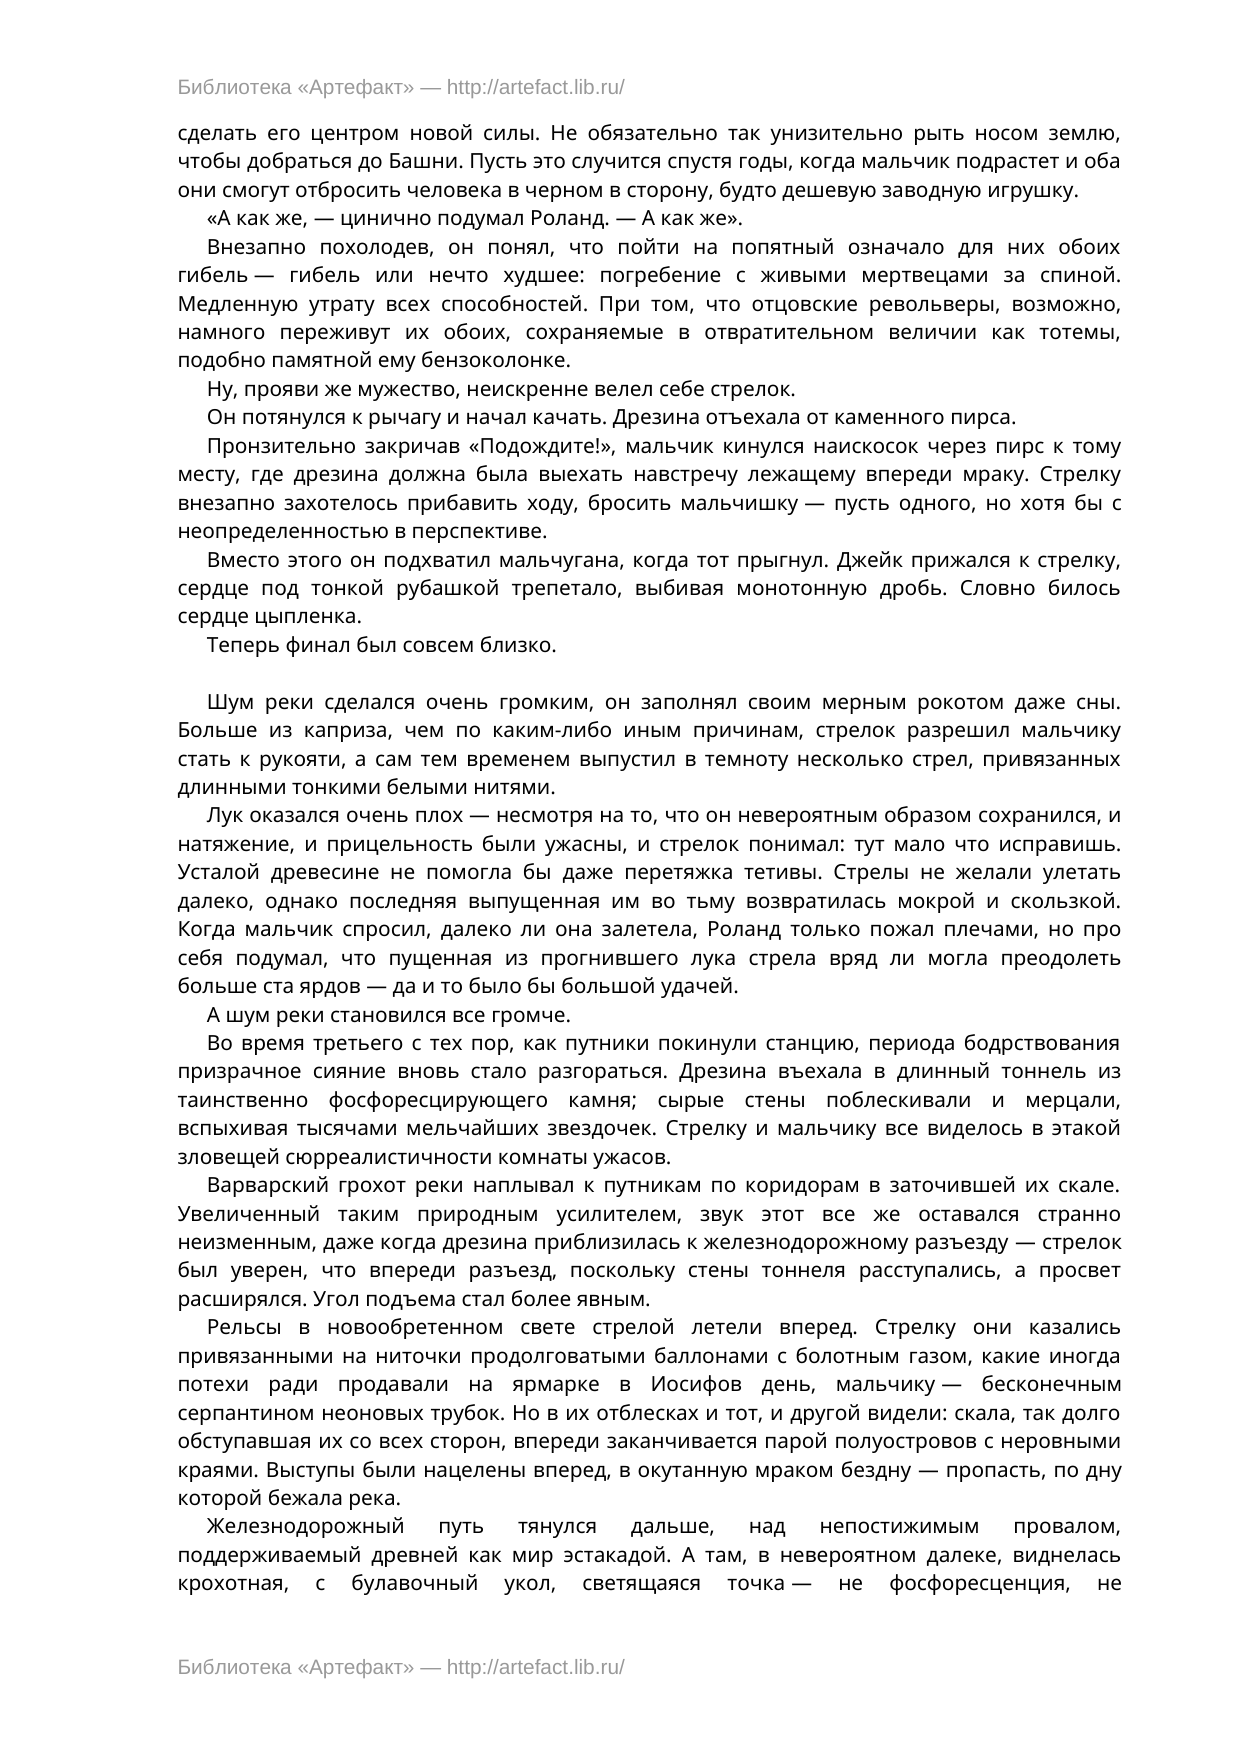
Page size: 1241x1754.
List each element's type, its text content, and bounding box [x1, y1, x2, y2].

text Варварский грохот реки наплывал к путникам по коридорам в заточившей их скале. Увеличенный таким природным усилителем, звук этот все же оставался странно неизменным, даже когда дрезина приблизилась к железнодорожному разъезду — стрелок был уверен, что впереди разъезд, поскольку стены тоннеля расступались, а просвет расширялся. Угол подъема стал более явным. [177, 1170, 1122, 1312]
text Шум реки сделался очень громким, он заполнял своим мерным рокотом даже сны. Больше из каприза, чем по каким-либо иным причинам, стрелок разрешил мальчику стать к рукояти, а сам тем временем выпустил в темноту несколько стрел, привязанных длинными тонкими белыми нитями. [177, 687, 1122, 801]
text Лук оказался очень плох — несмотря на то, что он невероятным образом сохранился, и натяжение, и прицельность были ужасны, и стрелок понимал: тут мало что исправишь. Усталой древесине не помогла бы даже перетяжка тетивы. Стрелы не желали улетать далеко, однако последняя выпущенная им во тьму возвратилась мокрой и скользкой. Когда мальчик спросил, далеко ли она залетела, Роланд только пожал плечами, но про себя подумал, что пущенная из прогнившего лука стрела вряд ли могла преодолеть больше ста ярдов — да и то было бы большой удачей. [177, 801, 1122, 1000]
text Рельсы в новообретенном свете стрелой летели вперед. Стрелку они казались привязанными на ниточки продолговатыми баллонами с болотным газом, какие иногда потехи ради продавали на ярмарке в Иосифов день, мальчику — бесконечным серпантином неоновых трубок. Но в их отблесках и тот, и другой видели: скала, так долго обступавшая их со всех сторон, впереди заканчивается парой полуостровов с неровными краями. Выступы были нацелены вперед, в окутанную мраком бездну — пропасть, по дну которой бежала река. [177, 1312, 1122, 1512]
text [177, 1512, 1122, 1597]
text Он потянулся к рычагу и начал качать. Дрезина отъехала от каменного пирса. [177, 402, 1122, 431]
text Внезапно похолодев, он понял, что пойти на попятный означало для них обоих гибель — гибель или нечто худшее: погребение с живыми мертвецами за спиной. Медленную утрату всех способностей. При том, что отцовские револьверы, возможно, намного переживут их обоих, сохраняемые в отвратительном величии как тотемы, подобно памятной ему бензоколонке. [177, 232, 1122, 374]
text Во время третьего с тех пор, как путники покинули станцию, периода бодрствования призрачное сияние вновь стало разгораться. Дрезина въехала в длинный тоннель из таинственно фосфоресцирующего камня; сырые стены поблескивали и мерцали, вспыхивая тысячами мельчайших звездочек. Стрелку и мальчику все виделось в этакой зловещей сюрреалистичности комнаты ужасов. [177, 1028, 1122, 1170]
text «А как же, — цинично подумал Роланд. — А как же». [177, 203, 1122, 232]
text Пронзительно закричав «Подождите!», мальчик кинулся наискосок через пирс к тому месту, где дрезина должна была выехать навстречу лежащему впереди мраку. Стрелку внезапно захотелось прибавить ходу, бросить мальчишку — пусть одного, но хотя бы с неопределенностью в перспективе. [177, 431, 1122, 545]
text А шум реки становился все громче. [177, 1000, 1122, 1028]
text Вместо этого он подхватил мальчугана, когда тот прыгнул. Джейк прижался к стрелку, сердце под тонкой рубашкой трепетало, выбивая монотонную дробь. Словно билось сердце цыпленка. [177, 545, 1122, 630]
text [177, 118, 1122, 203]
text Теперь финал был совсем близко. [177, 630, 1122, 658]
text Ну, прояви же мужество, неискренне велел себе стрелок. [177, 374, 1122, 402]
